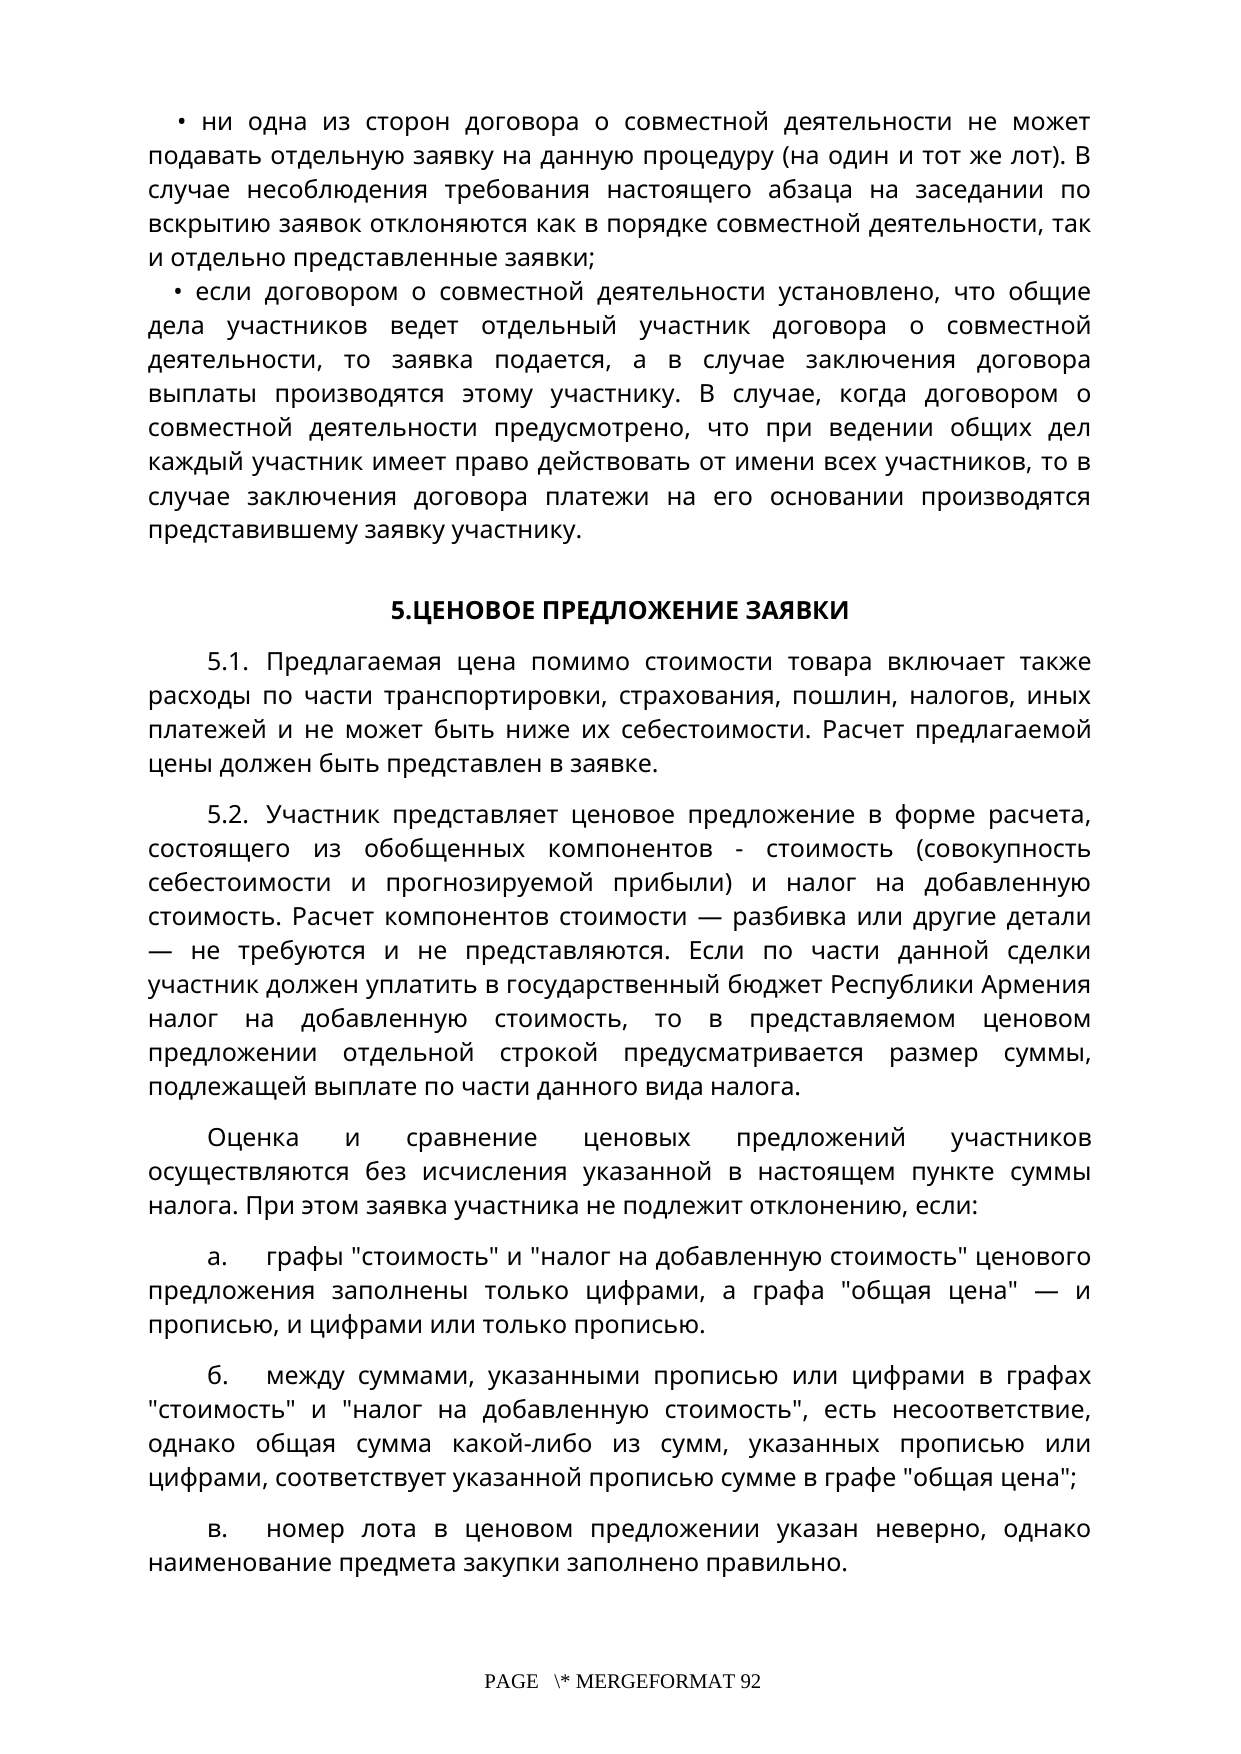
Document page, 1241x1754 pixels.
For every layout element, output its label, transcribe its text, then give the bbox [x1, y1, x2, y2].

text • если договором о совместной деятельности установлено, что общие дела участников ведет отдельный участник договора о совместной деятельности, то заявка подается, а в случае заключения договора выплаты производятся этому участнику. В случае, когда договором о совместной деятельности предусмотрено, что при ведении общих дел каждый участник имеет право действовать от имени всех участников, то в случае заключения договора платежи на его основании производятся представившему заявку участнику. [148, 274, 1092, 546]
text • ни одна из сторон договора о совместной деятельности не может подавать отдельную заявку на данную процедуру (на один и тот же лот). В случае несоблюдения требования настоящего абзаца на заседании по вскрытию заявок отклоняются как в порядке совместной деятельности, так и отдельно представленные заявки; [148, 103, 1092, 274]
text 5.1. Предлагаемая цена помимо стоимости товара включает также расходы по части транспортировки, страхования, пошлин, налогов, иных платежей и не может быть ниже их себестоимости. Расчет предлагаемой цены должен быть представлен в заявке. [148, 643, 1092, 780]
text 5.ЦЕНОВОЕ ПРЕДЛОЖЕНИЕ ЗАЯВКИ [148, 593, 1092, 627]
text 5.2. Участник представляет ценовое предложение в форме расчета, состоящего из обобщенных компонентов - стоимость (совокупность себестоимости и прогнозируемой прибыли) и налог на добавленную стоимость. Расчет компонентов стоимости — разбивка или другие детали — не требуются и не представляются. Если по части данной сделки участник должен уплатить в государственный бюджет Республики Армения налог на добавленную стоимость, то в представляемом ценовом предложении отдельной строкой предусматривается размер суммы, подлежащей выплате по части данного вида налога. [148, 796, 1092, 1103]
text Оценка и сравнение ценовых предложений участников осуществляются без исчисления указанной в настоящем пункте суммы налога. При этом заявка участника не подлежит отклонению, если: [148, 1120, 1092, 1222]
text б. между суммами, указанными прописью или цифрами в графах "стоимость" и "налог на добавленную стоимость", есть несоответствие, однако общая сумма какой-либо из сумм, указанных прописью или цифрами, соответствует указанной прописью сумме в графе "общая цена"; [148, 1357, 1092, 1494]
text а. графы "стоимость" и "налог на добавленную стоимость" ценового предложения заполнены только цифрами, а графа "общая цена" — и прописью, и цифрами или только прописью. [148, 1238, 1092, 1341]
text в. номер лота в ценовом предложении указан неверно, однако наименование предмета закупки заполнено правильно. [148, 1510, 1092, 1578]
